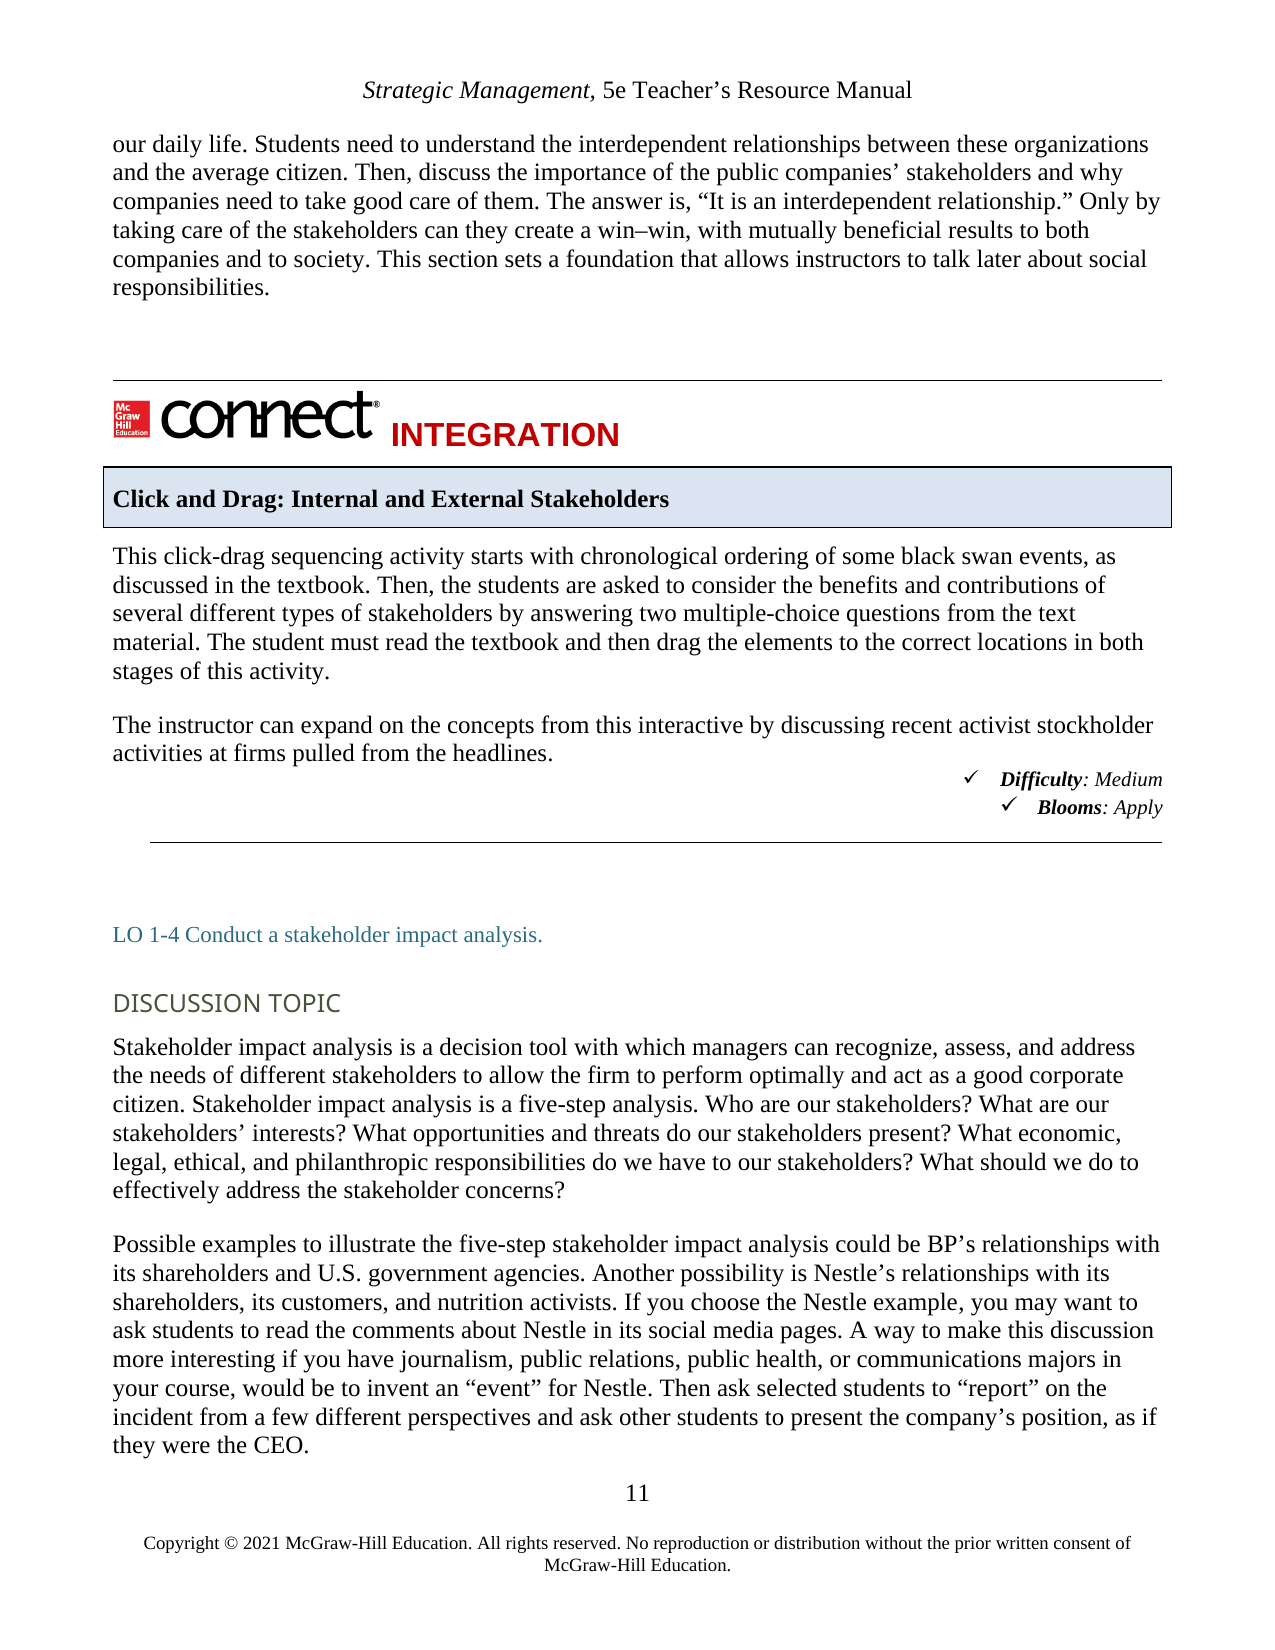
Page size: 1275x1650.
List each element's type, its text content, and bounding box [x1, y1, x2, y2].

text LO 1-4 Conduct a stakeholder impact analysis. [112, 921, 1162, 948]
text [112, 129, 1162, 301]
text INTEGRATION [112, 381, 1162, 454]
text The instructor can expand on the concepts from this interactive by discussing recent activist stockholder activities at firms pulled from the headlines. [112, 710, 1162, 767]
picture [112, 383, 382, 447]
text Discussion topic [112, 985, 1162, 1019]
text Click and Drag: Internal and External Stakeholders [104, 468, 1171, 527]
text Possible examples to illustrate the five-step stakeholder impact analysis could be BP’s relationships with its shareholders and U.S. government agencies. Another possibility is Nestle’s relationships with its shareholders, its customers, and nutrition activists. If you choose the Nestle example, you may want to ask students to read the comments about Nestle in its social media pages. A way to make this discussion more interesting if you have journalism, public relations, public health, or communications majors in your course, would be to invent an “event” for Nestle. Then ask selected students to “report” on the incident from a few different perspectives and ask other students to present the company’s position, as if they were the CEO. [112, 1229, 1162, 1459]
text Stakeholder impact analysis is a decision tool with which managers can recognize, assess, and address the needs of different stakeholders to allow the firm to perform optimally and act as a good corporate citizen. Stakeholder impact analysis is a five-step analysis. Who are our stakeholders? What are our stakeholders’ interests? What opportunities and threats do our stakeholders present? What economic, legal, ethical, and philanthropic responsibilities do we have to our stakeholders? What should we do to effectively address the stakeholder concerns? [112, 1032, 1162, 1204]
text Blooms: Apply [150, 795, 1162, 842]
text This click-drag sequencing activity starts with chronological ordering of some black swan events, as discussed in the textbook. Then, the students are asked to consider the benefits and contributions of several different types of stakeholders by answering two multiple-choice questions from the text material. The student must read the textbook and then drag the elements to the correct locations in both stages of this activity. [112, 541, 1162, 685]
text Difficulty: Medium [150, 767, 1162, 791]
